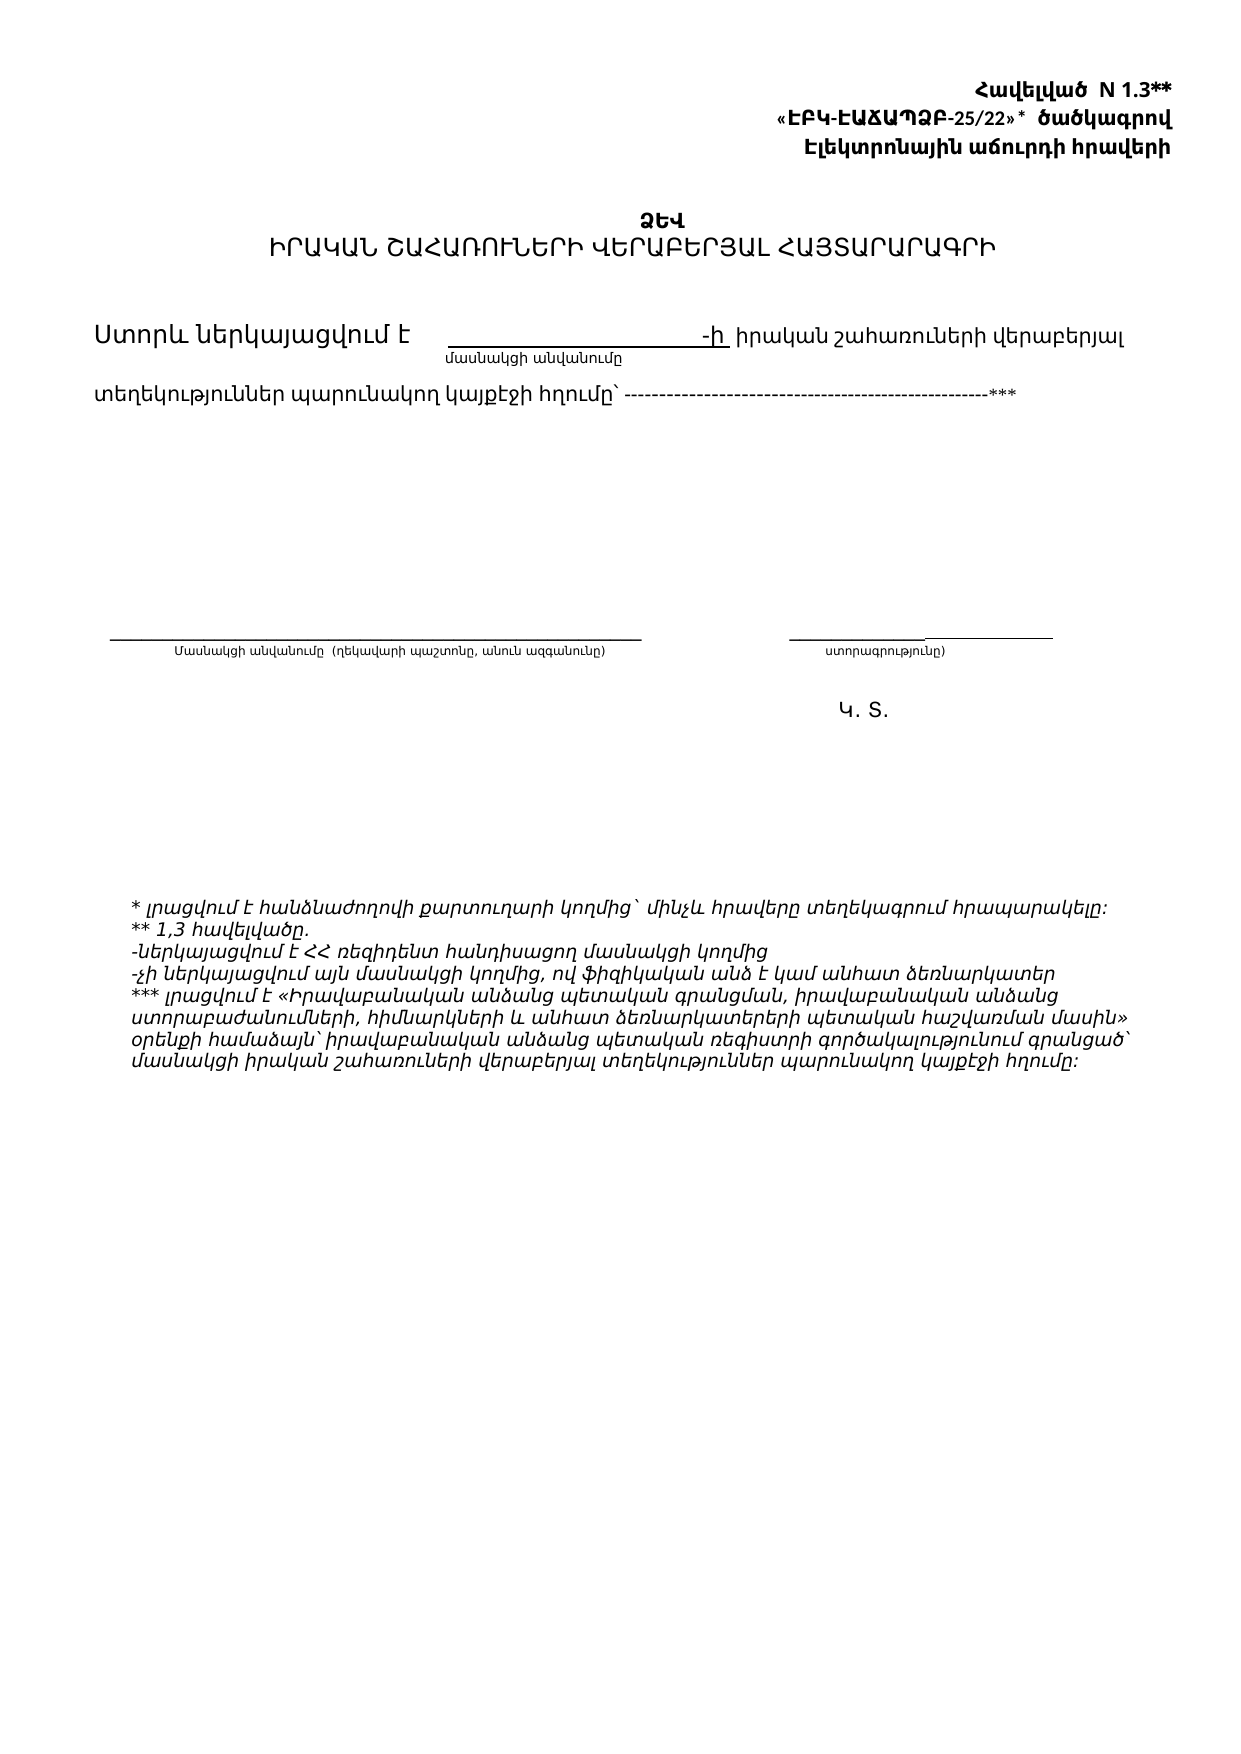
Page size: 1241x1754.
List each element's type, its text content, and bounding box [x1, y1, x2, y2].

text «ԷԲԿ-ԷԱՃԱՊՁԲ-25/22»* ծածկագրով [94, 103, 1171, 132]
text * լրացվում է հանձնաժողովի քարտուղարի կողմից` մինչև հրավերը տեղեկագրում հրապարակելը: [131, 897, 1171, 919]
text Ստորև ներկայացվում է -ի իրական շահառուների վերաբերյալ [94, 321, 1171, 350]
text Էլեկտրոնային աճուրդի հրավերի [94, 132, 1171, 160]
text *** լրացվում է «Իրավաբանական անձանց պետական գրանցման, իրավաբանական անձանց ստորաբաժանումների, հիմնարկների և անհատ ձեռնարկատերերի պետական հաշվառման մասին» օրենքի համաձայն՝ իրավաբանական անձանց պետական ռեգիստրի գործակալությունում գրանցած՝ մասնակցի իրական շահառուների վերաբերյալ տեղեկություններ պարունակող կայքէջի հղումը: [131, 985, 1171, 1072]
text -չի ներկայացվում այն մասնակցի կողմից, ով ֆիզիկական անձ է կամ անհատ ձեռնարկատեր [131, 963, 1171, 985]
text ՁԵՎ [94, 209, 1171, 233]
text Հավելված N 1.3** [94, 75, 1171, 103]
text ___________________________________________________ _____________ Մասնակցի անվանումը (ղեկավարի պաշտոնը, անուն ազգանունը) ստորագրությունը) [94, 617, 1171, 669]
text մասնակցի անվանումը [94, 350, 1171, 379]
text Կ. Տ. [94, 698, 1171, 722]
text ** 1,3 հավելվածը․ [131, 919, 1171, 941]
text ԻՐԱԿԱՆ ՇԱՀԱՌՈՒՆԵՐԻ ՎԵՐԱԲԵՐՅԱԼ ՀԱՅՏԱՐԱՐԱԳՐԻ [94, 233, 1171, 262]
text -ներկայացվում է ՀՀ ռեզիդենտ հանդիսացող մասնակցի կողմից [131, 941, 1171, 963]
text տեղեկություններ պարունակող կայքէջի հղումը՝ ----------------------------------------------------*** [94, 379, 1171, 408]
